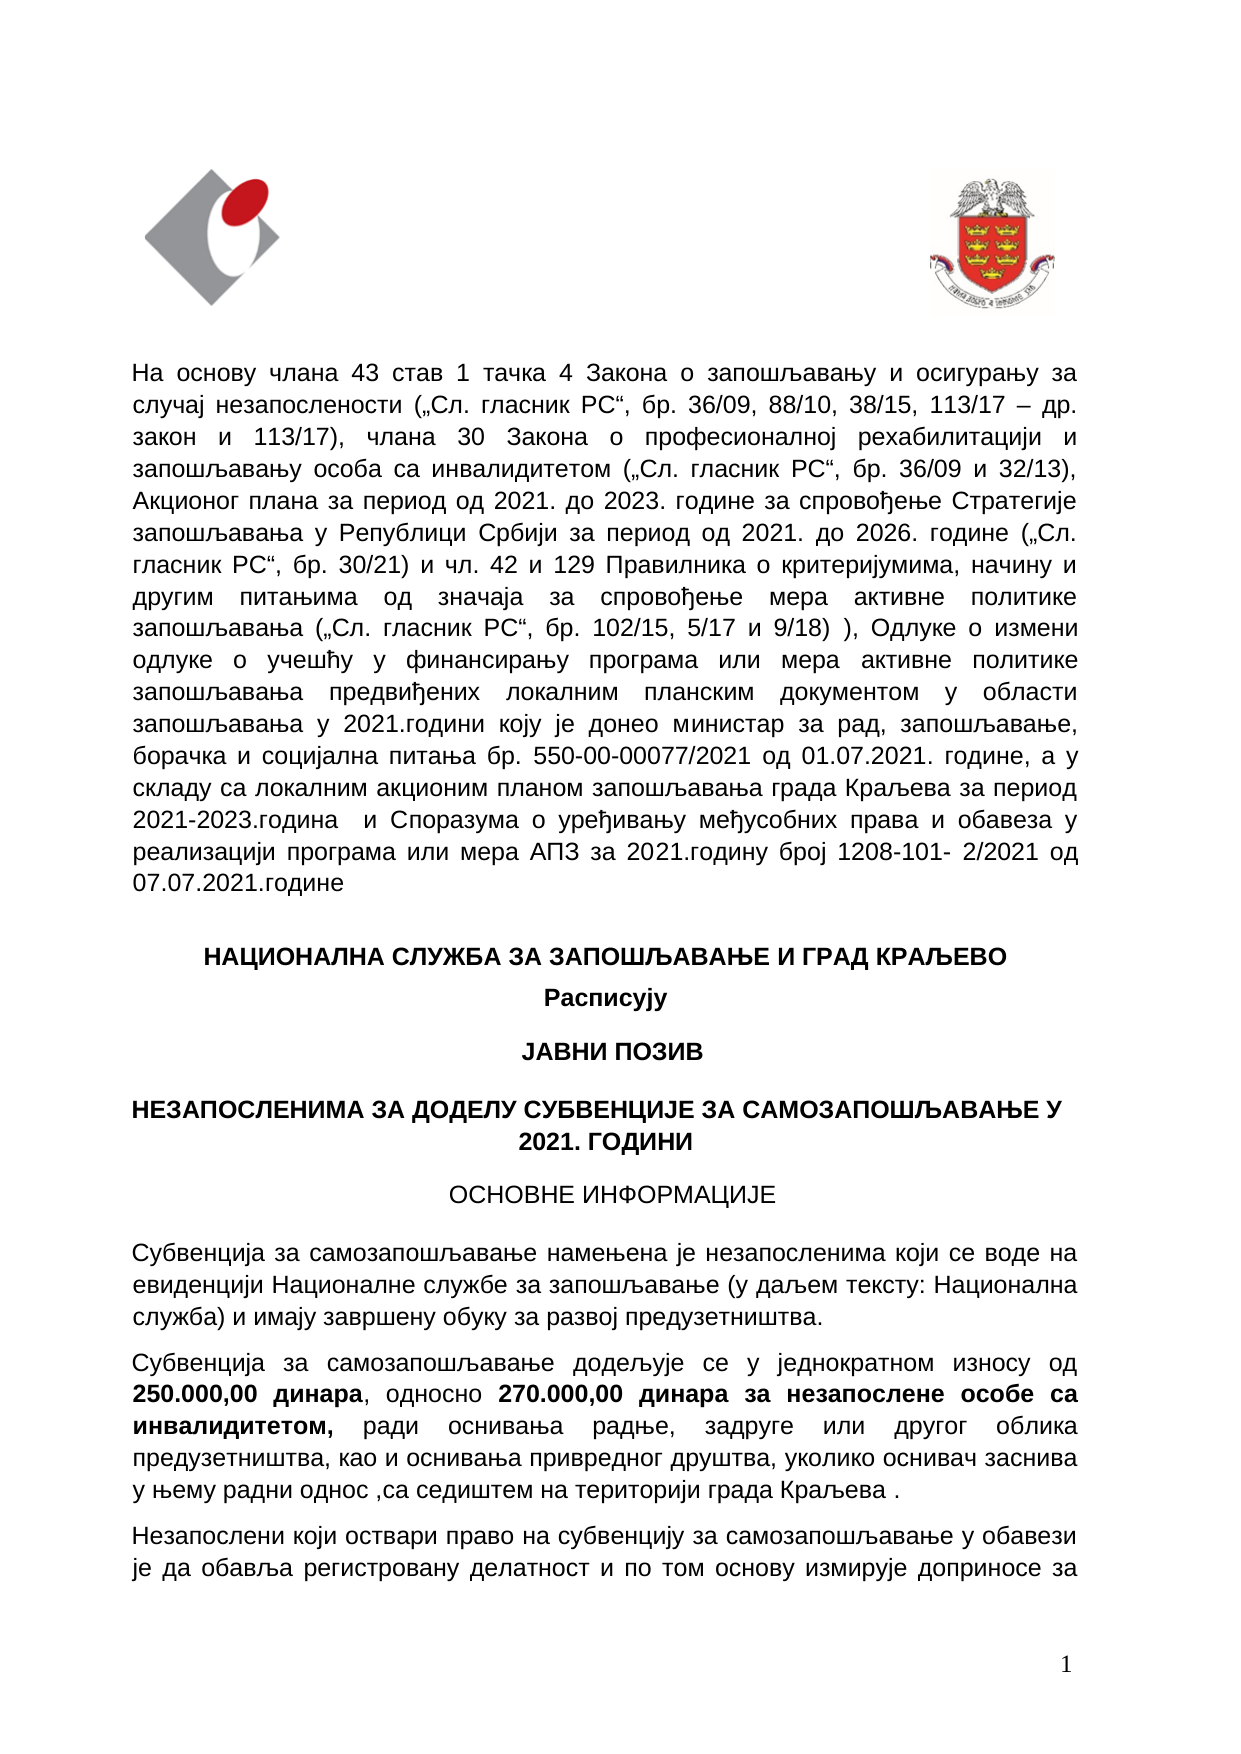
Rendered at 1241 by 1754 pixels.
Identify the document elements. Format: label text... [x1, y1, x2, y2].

picture [929, 169, 1055, 318]
picture [144, 169, 298, 318]
text ОСНОВНЕ ИНФОРМАЦИЈЕ [139, 1180, 1078, 1209]
text НЕЗАПОСЛЕНИМА ЗА ДОДЕЛУ СУБВЕНЦИЈЕ ЗА САМОЗАПОШЉАВАЊЕ У [131, 1094, 1078, 1123]
text Субвенција за самозапошљавање намењена је незапосленима који се воде на евиденцији Националне службе за запошљавање (у даљем тексту: Национална служба) и имају завршену обуку за развој предузетништва. [131, 1238, 1078, 1331]
text На основу члана 43 став 1 тачка 4 Закона о запошљавању и осигурању за случај незапослености („Сл. гласник РС“, бр. 36/09, 88/10, 38/15, 113/17 – др. закон и 113/17), члана 30 Закона о професионалној рехабилитацији и запошљавању особа са инвалидитетом („Сл. гласник РС“, бр. 36/09 и 32/13), Акционог плана за период од 2021. до 2023. годинe за спровођење Стратегије запошљавања у Републици Србији за период од 2021. до 2026. године („Сл. гласник РС“, бр. 30/21) и чл. 42 и 129 Правилника о критеријумима, начину и другим питањима од значаја за спровођење мера активне политике запошљавања („Сл. гласник РС“, бр. 102/15, 5/17 и 9/18) ), Одлуке о измени одлуке о учешћу у финансирању програма или мера активне политике запошљавања предвиђених локалним планским документом у области запошљавања у 2021.години коју је донео министар за рад, запошљавање, борачка и социјална питања бр. 550-00-00077/2021 од 01.07.2021. године, а у складу са локалним акционим планом запошљавања града Краљева за период 2021-2023.година и Споразума о уређивању међусобних права и обавеза у реализацији програма или мера АПЗ за 2021.годину број 1208-101- 2/2021 од 07.07.2021.године [131, 358, 1078, 897]
text Субвенција за самозапошљавање додељује се у једнократном износу од 250.000,00 динара, односно 270.000,00 динара за незапослене особе са инвалидитетом, ради оснивања радње, задруге или другог облика предузетништва, као и оснивања привредног друштва, уколико оснивач заснива у њему радни однос ,са седиштем на територији града Краљева . [131, 1347, 1078, 1504]
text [131, 1521, 1078, 1581]
text НАЦИОНАЛНА СЛУЖБА ЗА ЗАПОШЉАВАЊЕ И ГРАД КРАЉЕВО [133, 942, 1077, 970]
text 2021. ГОДИНИ [133, 1126, 1078, 1155]
text ЈАВНИ ПОЗИВ [139, 1037, 1078, 1065]
text Расписују [133, 983, 1078, 1012]
